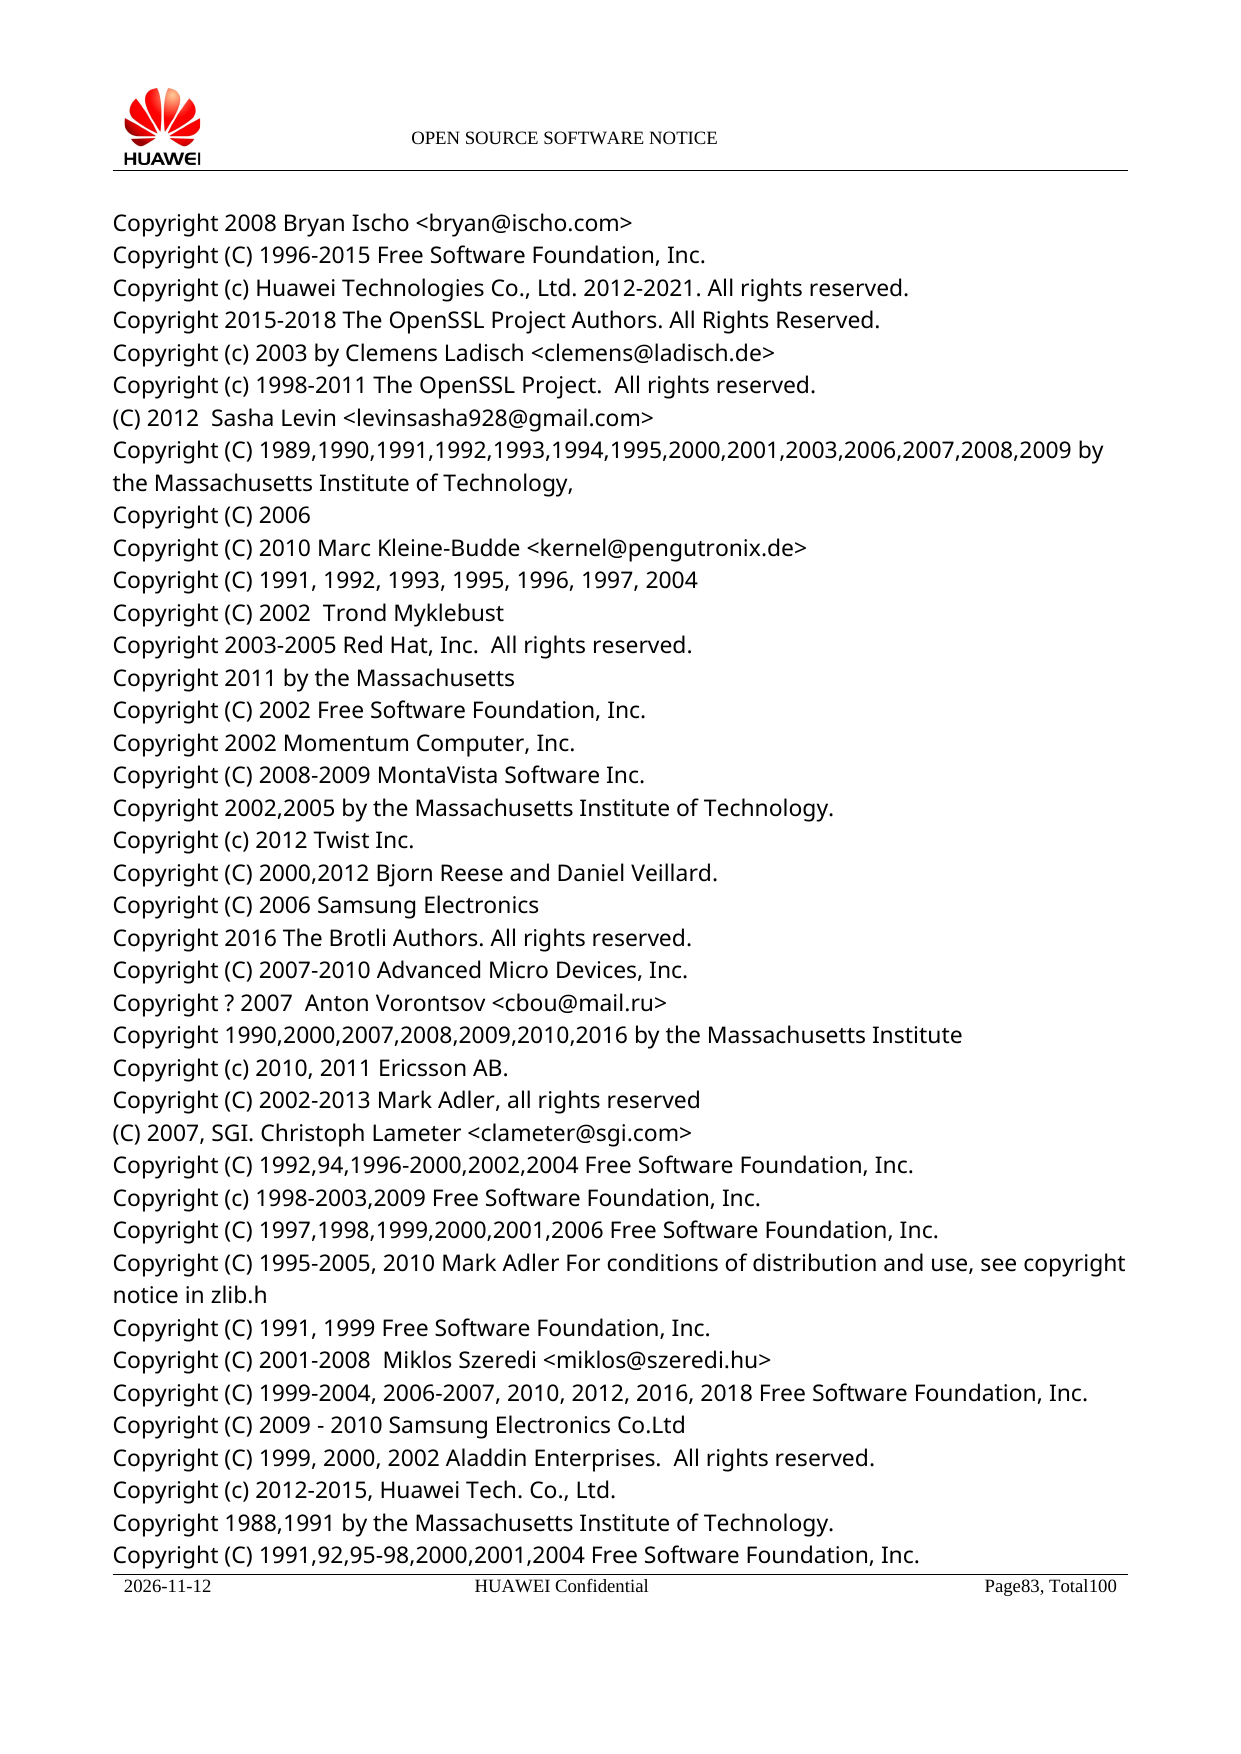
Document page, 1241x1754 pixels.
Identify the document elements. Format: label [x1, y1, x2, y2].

picture [124, 88, 201, 165]
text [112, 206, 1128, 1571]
